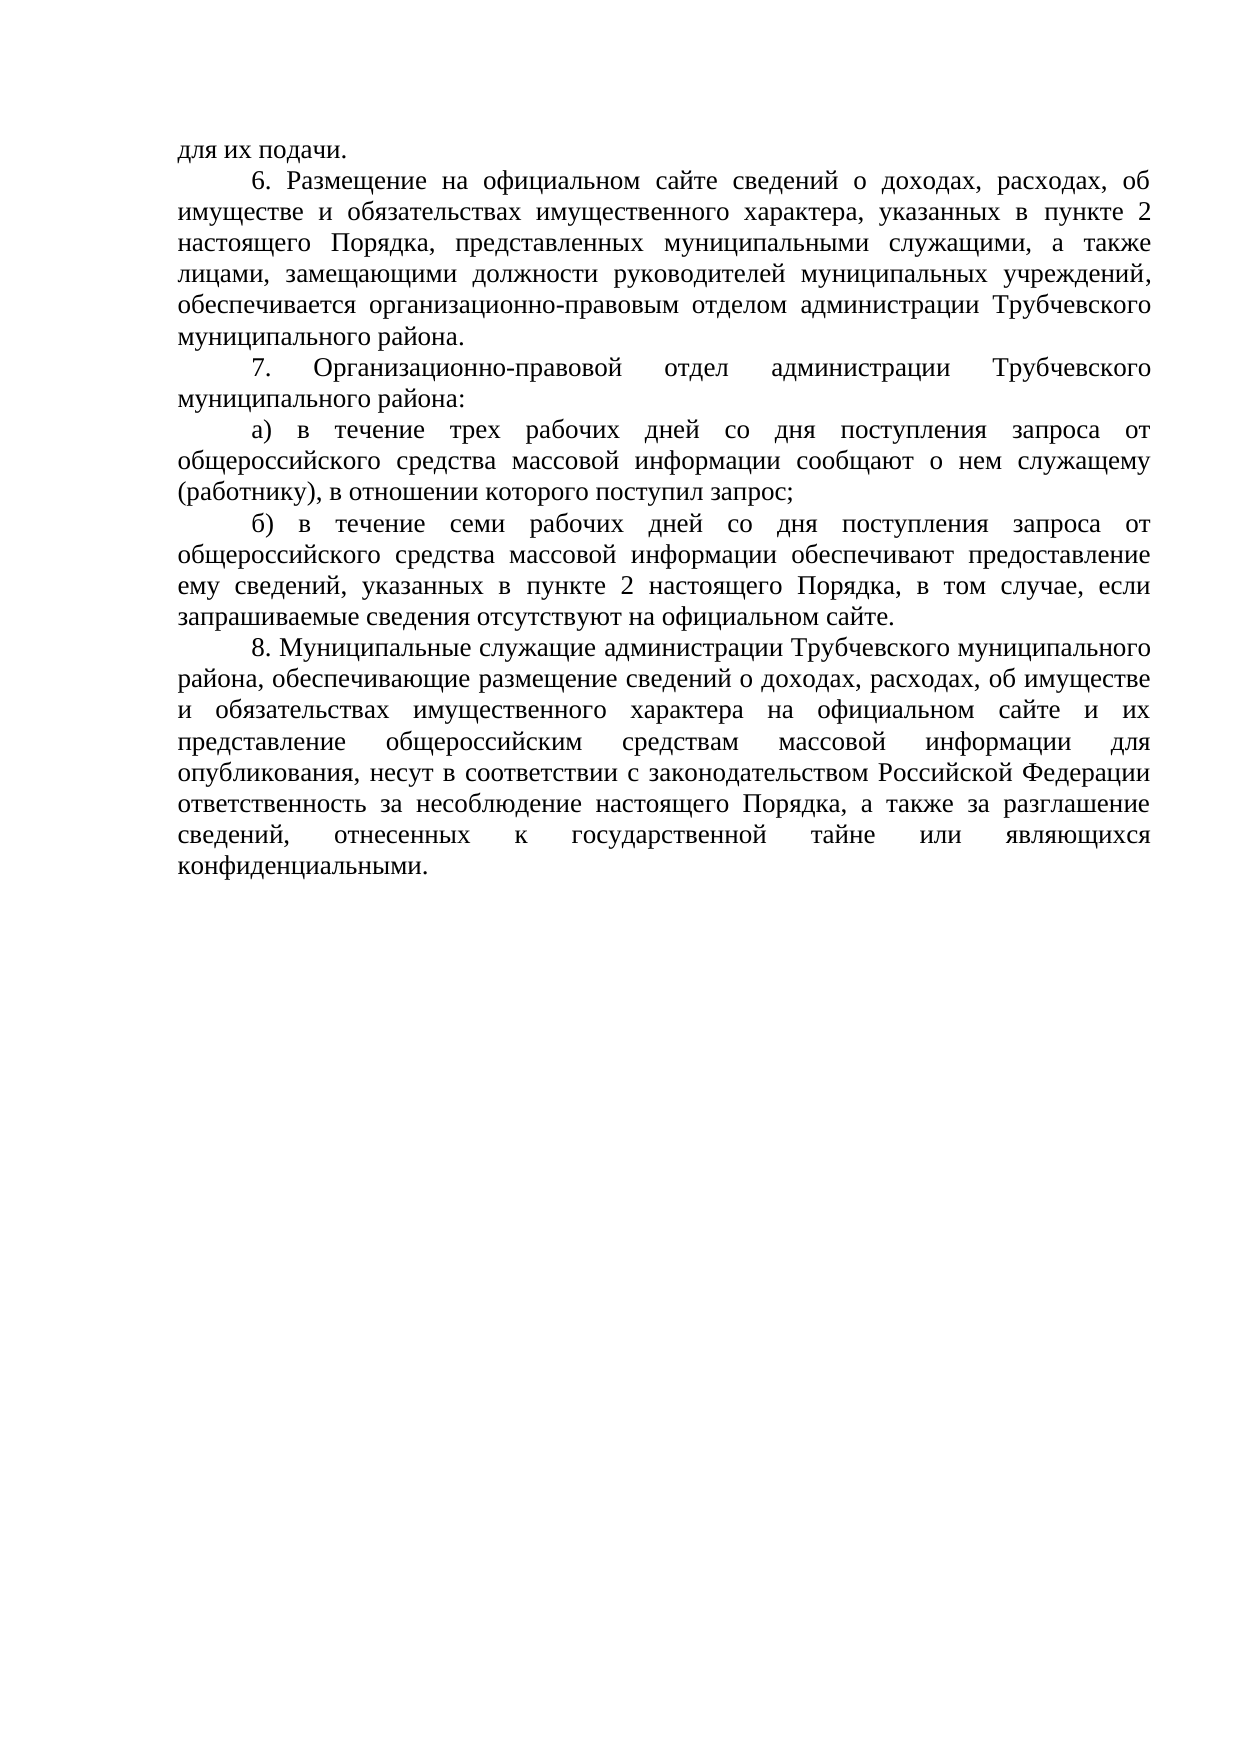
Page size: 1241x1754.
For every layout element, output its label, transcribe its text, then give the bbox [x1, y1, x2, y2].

text 7. Организационно-правовой отдел администрации Трубчевского муниципального района: [177, 351, 1152, 413]
text 6. Размещение на официальном сайте сведений о доходах, расходах, об имуществе и обязательствах имущественного характера, указанных в пункте 2 настоящего Порядка, представленных муниципальными служащими, а также лицами, замещающими должности руководителей муниципальных учреждений, обеспечивается организационно-правовым отделом администрации Трубчевского муниципального района. [177, 164, 1152, 351]
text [177, 133, 1152, 164]
text а) в течение трех рабочих дней со дня поступления запроса от общероссийского средства массовой информации сообщают о нем служащему (работнику), в отношении которого поступил запрос; [177, 413, 1152, 507]
text 8. Муниципальные служащие администрации Трубчевского муниципального района, обеспечивающие размещение сведений о доходах, расходах, об имуществе и обязательствах имущественного характера на официальном сайте и их представление общероссийским средствам массовой информации для опубликования, несут в соответствии с законодательством Российской Федерации ответственность за несоблюдение настоящего Порядка, а также за разглашение сведений, отнесенных к государственной тайне или являющихся конфиденциальными. [177, 631, 1152, 880]
text б) в течение семи рабочих дней со дня поступления запроса от общероссийского средства массовой информации обеспечивают предоставление ему сведений, указанных в пункте 2 настоящего Порядка, в том случае, если запрашиваемые сведения отсутствуют на официальном сайте. [177, 507, 1152, 631]
